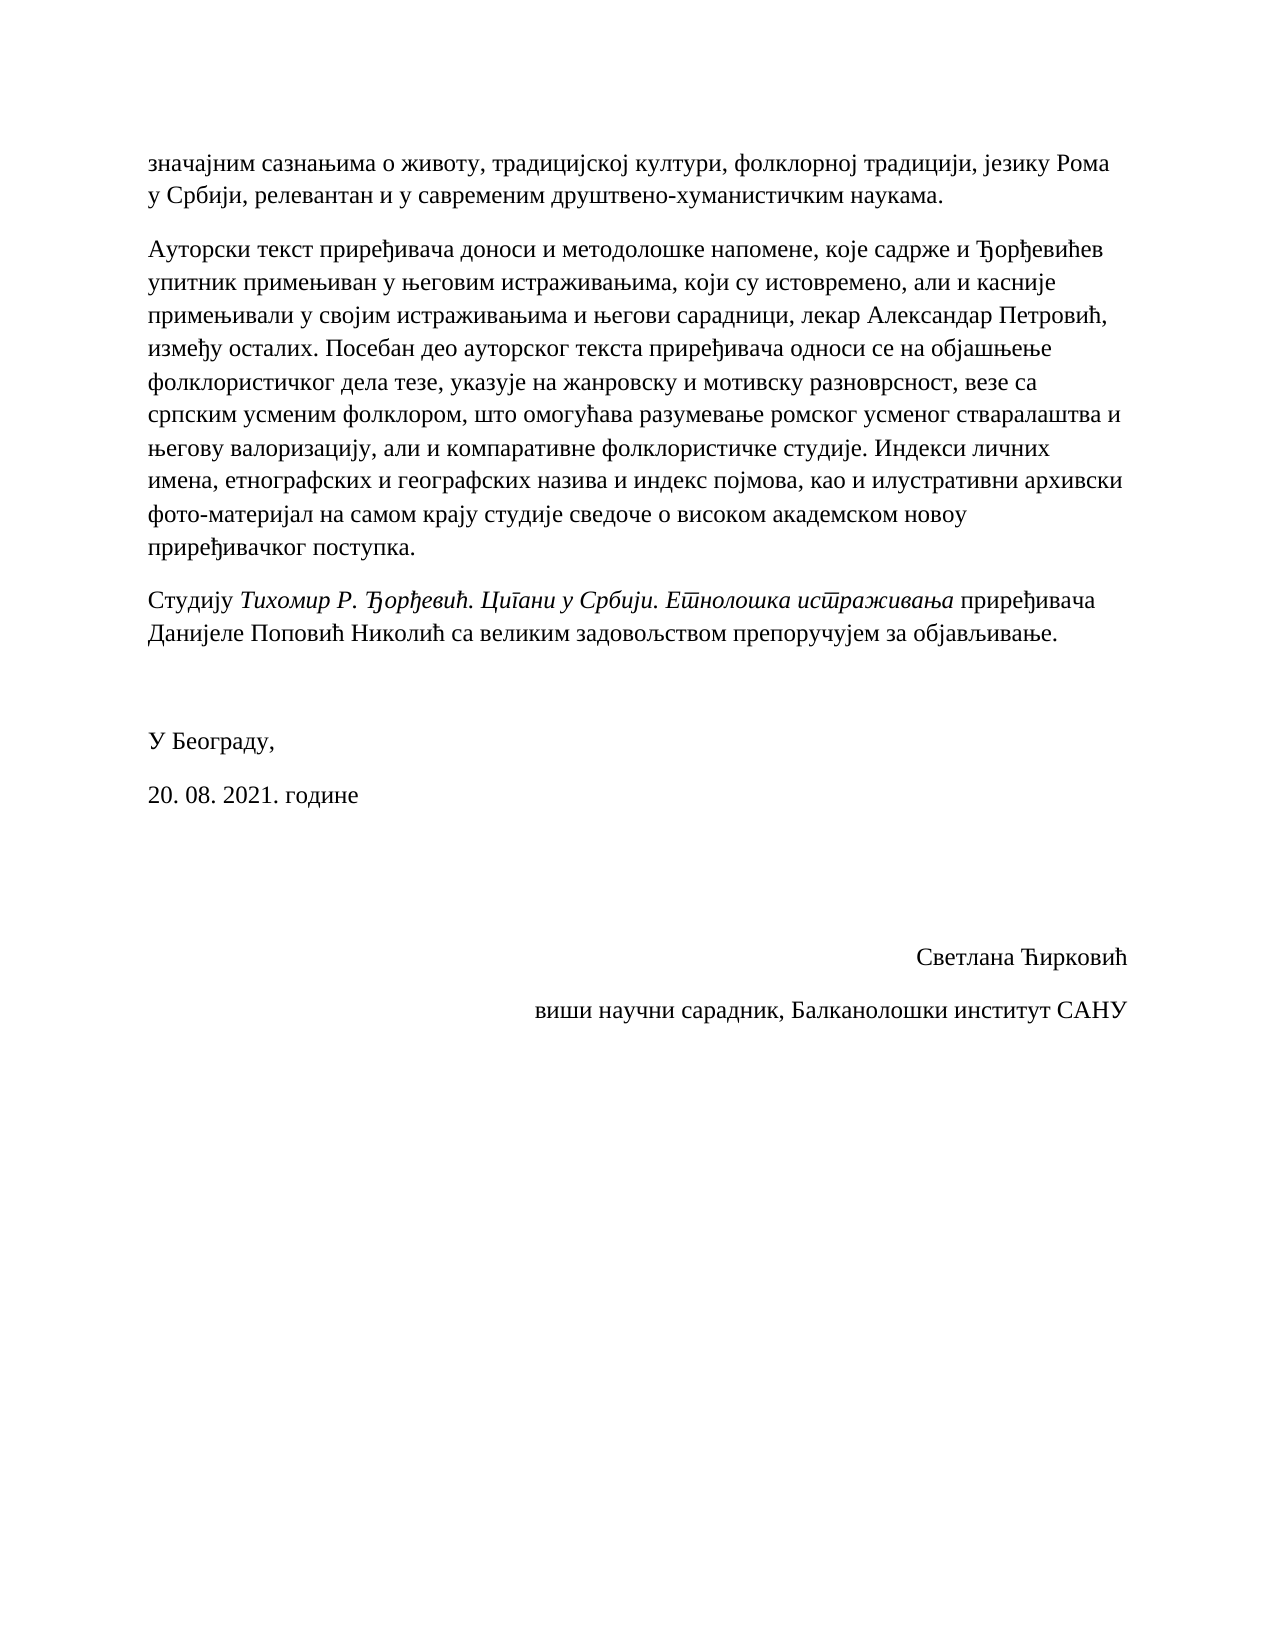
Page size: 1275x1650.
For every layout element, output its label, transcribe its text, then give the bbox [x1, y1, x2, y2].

text Студију Тихомир Р. Ђорђевић. Цигани у Србији. Етнолошка истраживања приређивача Данијеле Поповић Николић са великим задовољством препоручујем за објављивање. [148, 586, 1127, 647]
text виши научни сарадник, Балканолошки институт САНУ [148, 996, 1127, 1024]
text У Београду, [148, 726, 1127, 755]
text Ауторски текст приређивача доноси и методолошке напомене, које садрже и Ђорђевићев упитник примењиван у његовим истраживањима, који су истовремено, али и касније примењивали у својим истраживањима и његови сарадници, лекар Александар Петровић, између осталих. Посебан део ауторског текста приређивача односи се на објашњење фолклористичког дела тезе, указује на жанровску и мотивску разноврсност, везе са српским усменим фолклором, што омогућава разумевање ромског усменог стваралаштва и његову валоризацију, али и компаративне фолклористичке студије. Индекси личних имена, етнографских и географских назива и индекс појмова, као и илустративни архивски фото-материјал на самом крају студије сведоче о високом академском новоу приређивачког поступка. [148, 234, 1127, 560]
text Светлана Ћирковић [148, 942, 1127, 970]
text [148, 148, 1127, 209]
text 20. 08. 2021. године [148, 780, 1127, 809]
